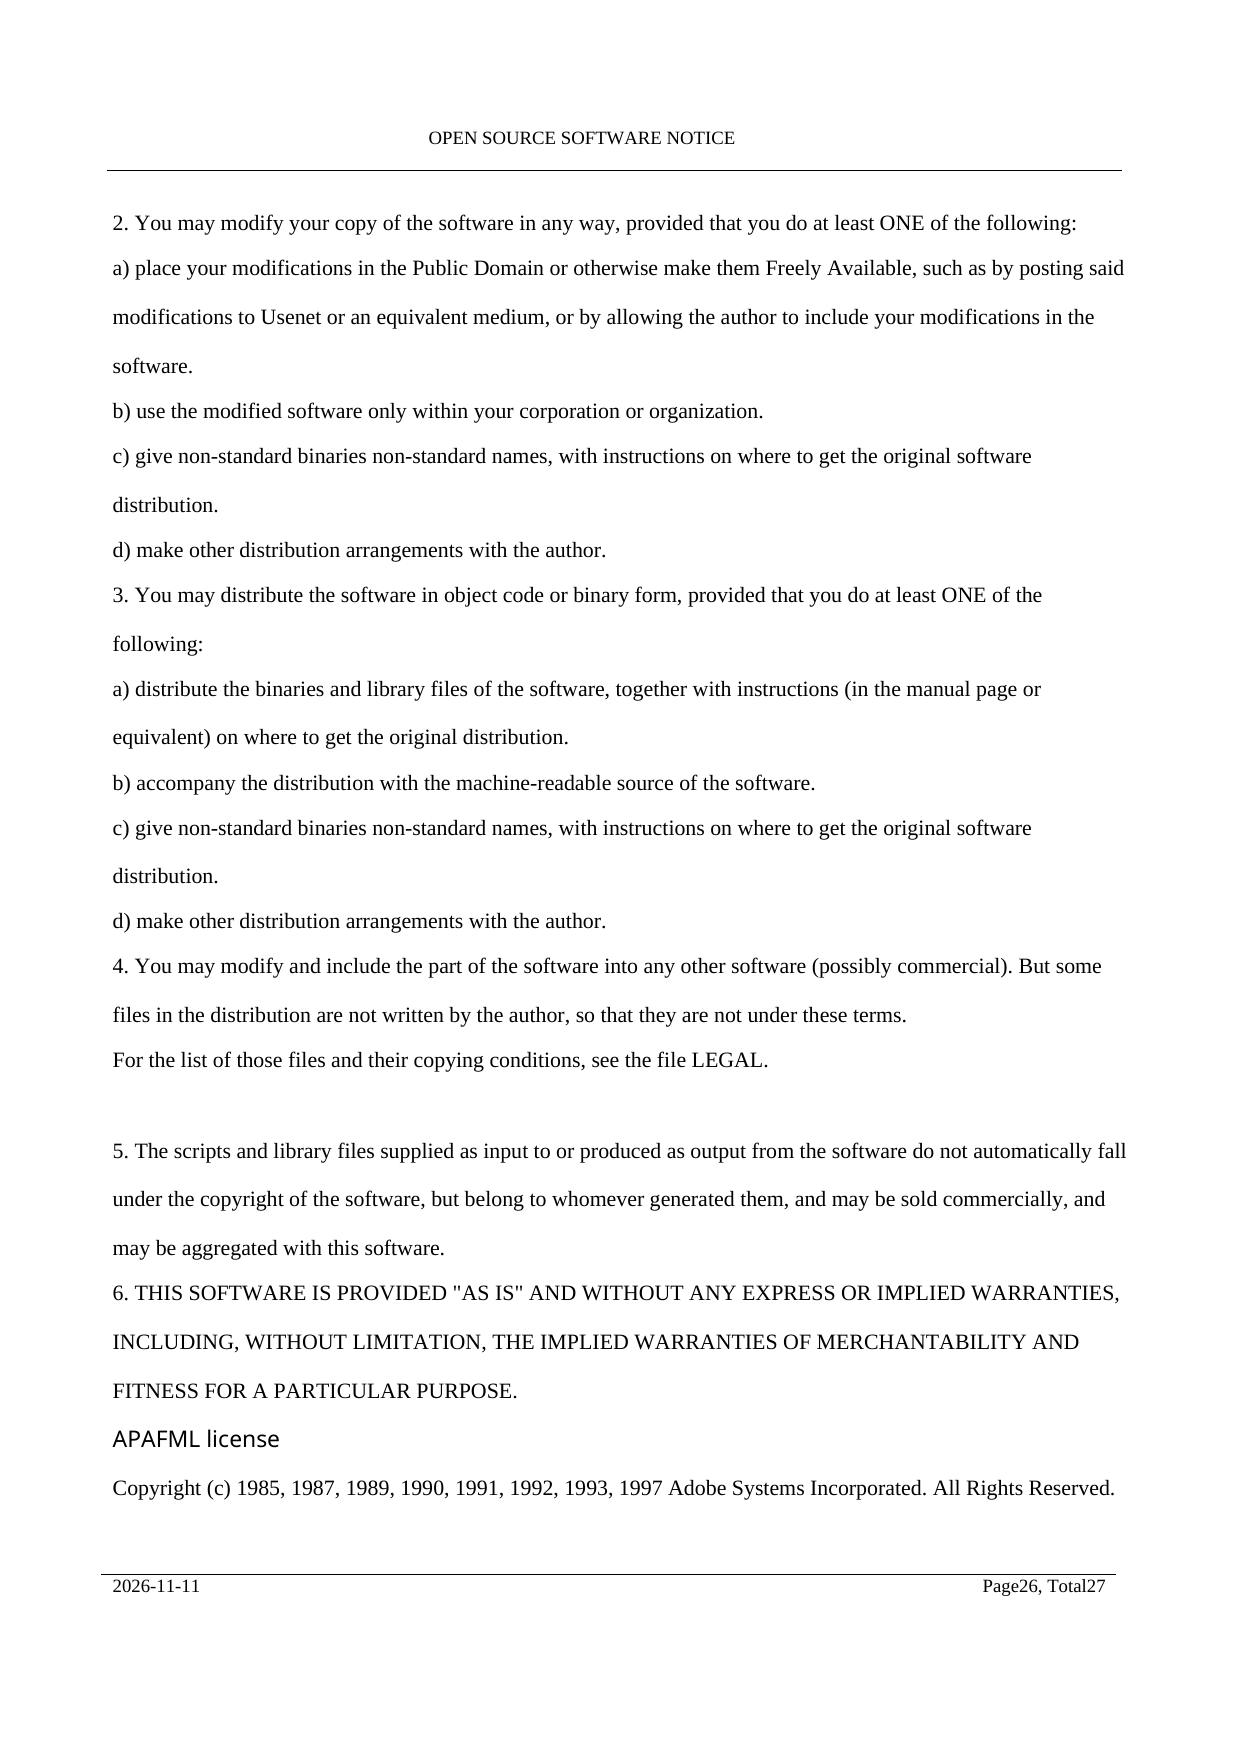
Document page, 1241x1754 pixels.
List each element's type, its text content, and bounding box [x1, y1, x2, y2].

text d) make other distribution arrangements with the author. [112, 905, 1128, 937]
text a) distribute the binaries and library files of the software, together with instructions (in the manual page or equivalent) on where to get the original distribution. [112, 672, 1128, 753]
text b) use the modified software only within your corporation or organization. [112, 394, 1128, 427]
text Copyright (c) 1985, 1987, 1989, 1990, 1991, 1992, 1993, 1997 Adobe Systems Incorporated. All Rights Reserved. [112, 1471, 1128, 1503]
text 6. THIS SOFTWARE IS PROVIDED "AS IS" AND WITHOUT ANY EXPRESS OR IMPLIED WARRANTIES, INCLUDING, WITHOUT LIMITATION, THE IMPLIED WARRANTIES OF MERCHANTABILITY AND FITNESS FOR A PARTICULAR PURPOSE. APAFML license [112, 1277, 1128, 1455]
text For the list of those files and their copying conditions, see the file LEGAL. [112, 1044, 1128, 1076]
text 3. You may distribute the software in object code or binary form, provided that you do at least ONE of the following: [112, 578, 1128, 659]
text a) place your modifications in the Public Domain or otherwise make them Freely Available, such as by posting said modifications to Usenet or an equivalent medium, or by allowing the author to include your modifications in the software. [112, 251, 1128, 381]
text d) make other distribution arrangements with the author. [112, 533, 1128, 566]
text 2. You may modify your copy of the software in any way, provided that you do at least ONE of the following: [112, 206, 1128, 239]
text 5. The scripts and library files supplied as input to or produced as output from the software do not automatically fall under the copyright of the software, but belong to whomever generated them, and may be sold commercially, and may be aggregated with this software. [112, 1134, 1128, 1264]
text 4. You may modify and include the part of the software into any other software (possibly commercial). But some files in the distribution are not written by the author, so that they are not under these terms. [112, 950, 1128, 1031]
text c) give non-standard binaries non-standard names, with instructions on where to get the original software distribution. [112, 811, 1128, 892]
text c) give non-standard binaries non-standard names, with instructions on where to get the original software distribution. [112, 439, 1128, 520]
text b) accompany the distribution with the machine-readable source of the software. [112, 766, 1128, 798]
